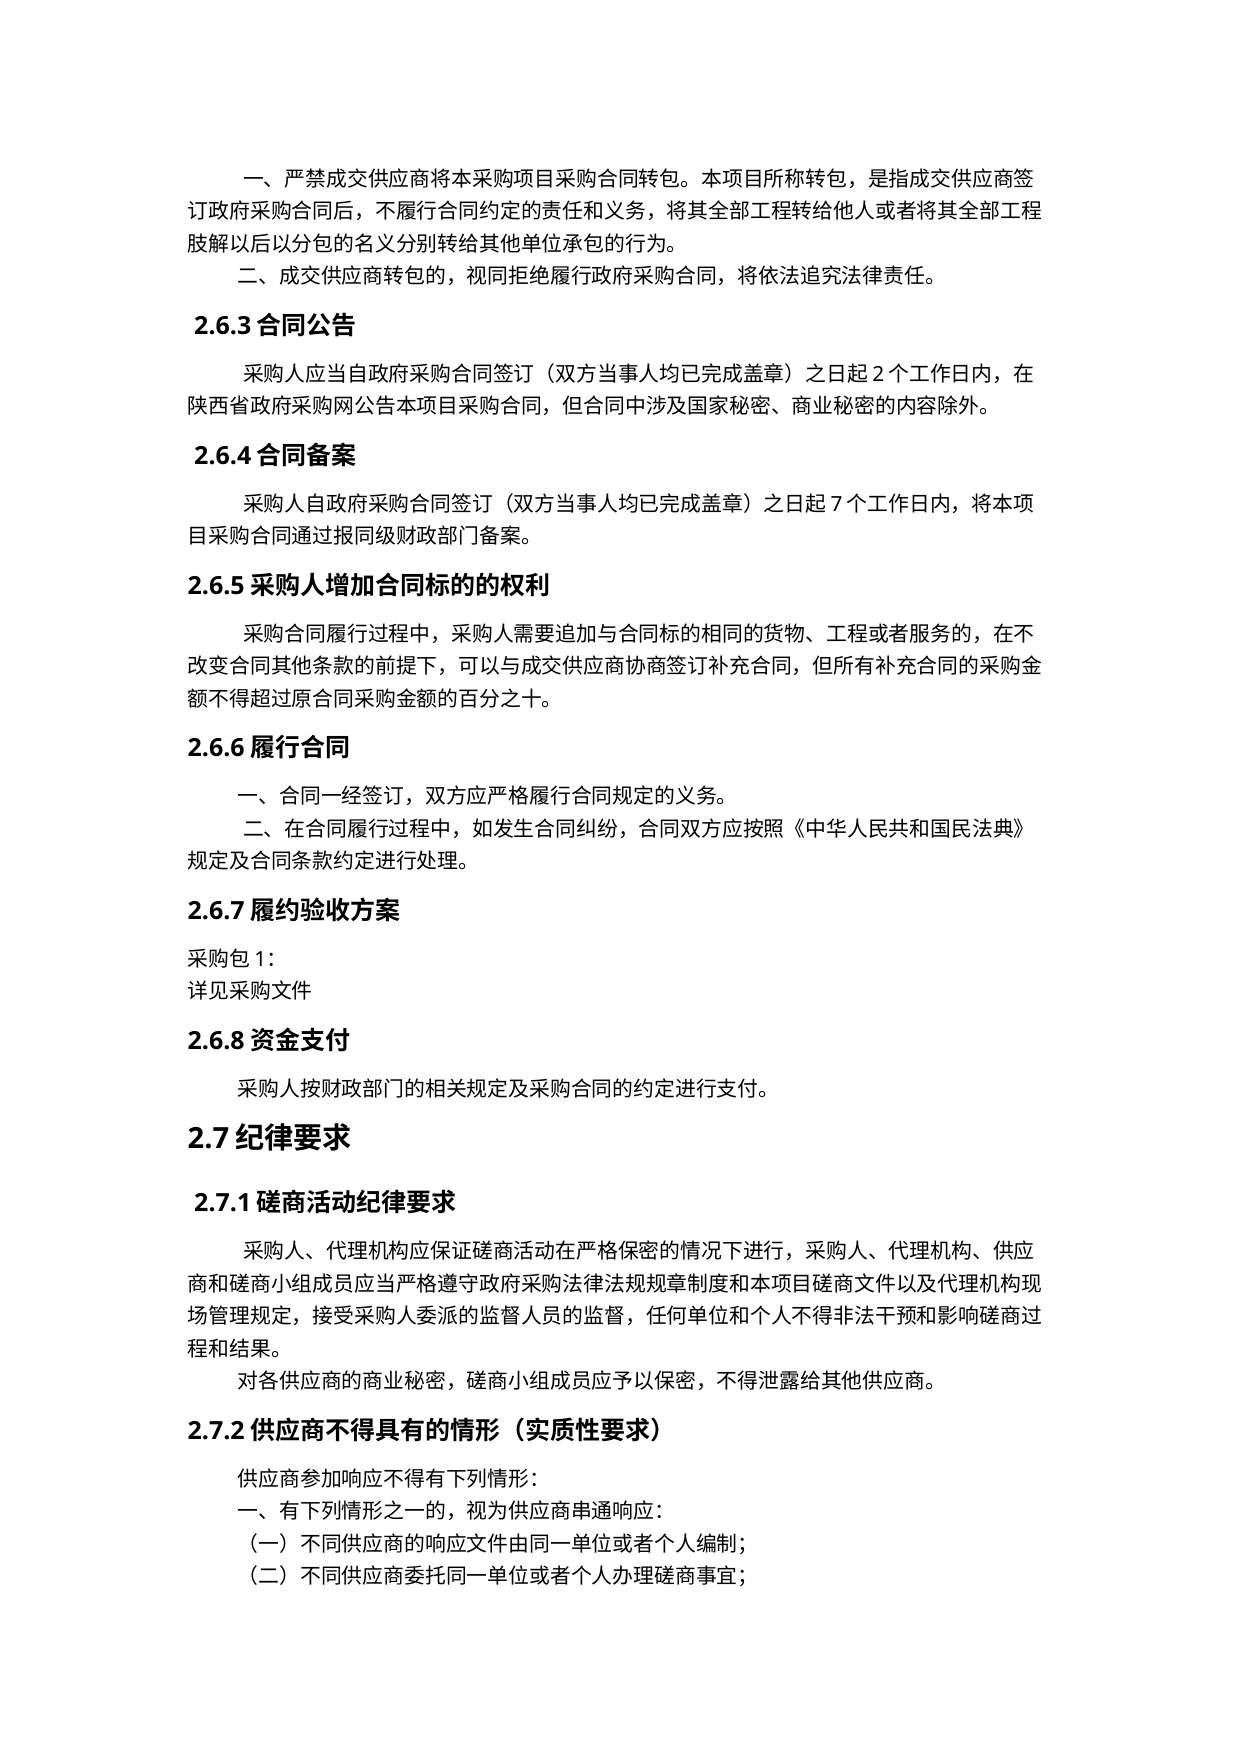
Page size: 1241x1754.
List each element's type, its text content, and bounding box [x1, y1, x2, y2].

text 采购人按财政部门的相关规定及采购合同的约定进行支付。 [187, 1072, 1053, 1104]
text 2.6.7履约验收方案 [187, 877, 1053, 942]
text 2.7.2供应商不得具有的情形（实质性要求） [187, 1397, 1053, 1462]
text 采购人应当自政府采购合同签订（双方当事人均已完成盖章）之日起2个工作日内，在陕西省政府采购网公告本项目采购合同，但合同中涉及国家秘密、商业秘密的内容除外。 [187, 357, 1053, 422]
text 采购包1： [187, 942, 1053, 974]
text 采购合同履行过程中，采购人需要追加与合同标的相同的货物、工程或者服务的，在不改变合同其他条款的前提下，可以与成交供应商协商签订补充合同，但所有补充合同的采购金额不得超过原合同采购金额的百分之十。 [187, 617, 1053, 714]
text 2.6.5采购人增加合同标的的权利 [187, 552, 1053, 617]
text 2.6.3合同公告 [187, 292, 1053, 357]
text 二、在合同履行过程中，如发生合同纠纷，合同双方应按照《中华人民共和国民法典》规定及合同条款约定进行处理。 [187, 812, 1053, 877]
text 2.7纪律要求 [187, 1104, 1053, 1169]
text 2.6.8资金支付 [187, 1007, 1053, 1072]
text 一、合同一经签订，双方应严格履行合同规定的义务。 [187, 779, 1053, 812]
text 对各供应商的商业秘密，磋商小组成员应予以保密，不得泄露给其他供应商。 [187, 1364, 1053, 1397]
text 供应商参加响应不得有下列情形： [187, 1462, 1053, 1494]
text 2.6.4合同备案 [187, 422, 1053, 487]
text 一、有下列情形之一的，视为供应商串通响应： [187, 1494, 1053, 1527]
text 采购人自政府采购合同签订（双方当事人均已完成盖章）之日起7个工作日内，将本项目采购合同通过报同级财政部门备案。 [187, 487, 1053, 552]
text 一、严禁成交供应商将本采购项目采购合同转包。本项目所称转包，是指成交供应商签订政府采购合同后，不履行合同约定的责任和义务，将其全部工程转给他人或者将其全部工程肢解以后以分包的名义分别转给其他单位承包的行为。 [187, 162, 1053, 259]
text 2.6.6履行合同 [187, 714, 1053, 779]
text 采购人、代理机构应保证磋商活动在严格保密的情况下进行，采购人、代理机构、供应商和磋商小组成员应当严格遵守政府采购法律法规规章制度和本项目磋商文件以及代理机构现场管理规定，接受采购人委派的监督人员的监督，任何单位和个人不得非法干预和影响磋商过程和结果。 [187, 1234, 1053, 1364]
text 二、成交供应商转包的，视同拒绝履行政府采购合同，将依法追究法律责任。 [187, 259, 1053, 292]
text 详见采购文件 [187, 974, 1053, 1007]
text （二）不同供应商委托同一单位或者个人办理磋商事宜； [187, 1559, 1053, 1592]
text （一）不同供应商的响应文件由同一单位或者个人编制； [187, 1527, 1053, 1559]
text 2.7.1磋商活动纪律要求 [187, 1169, 1053, 1234]
